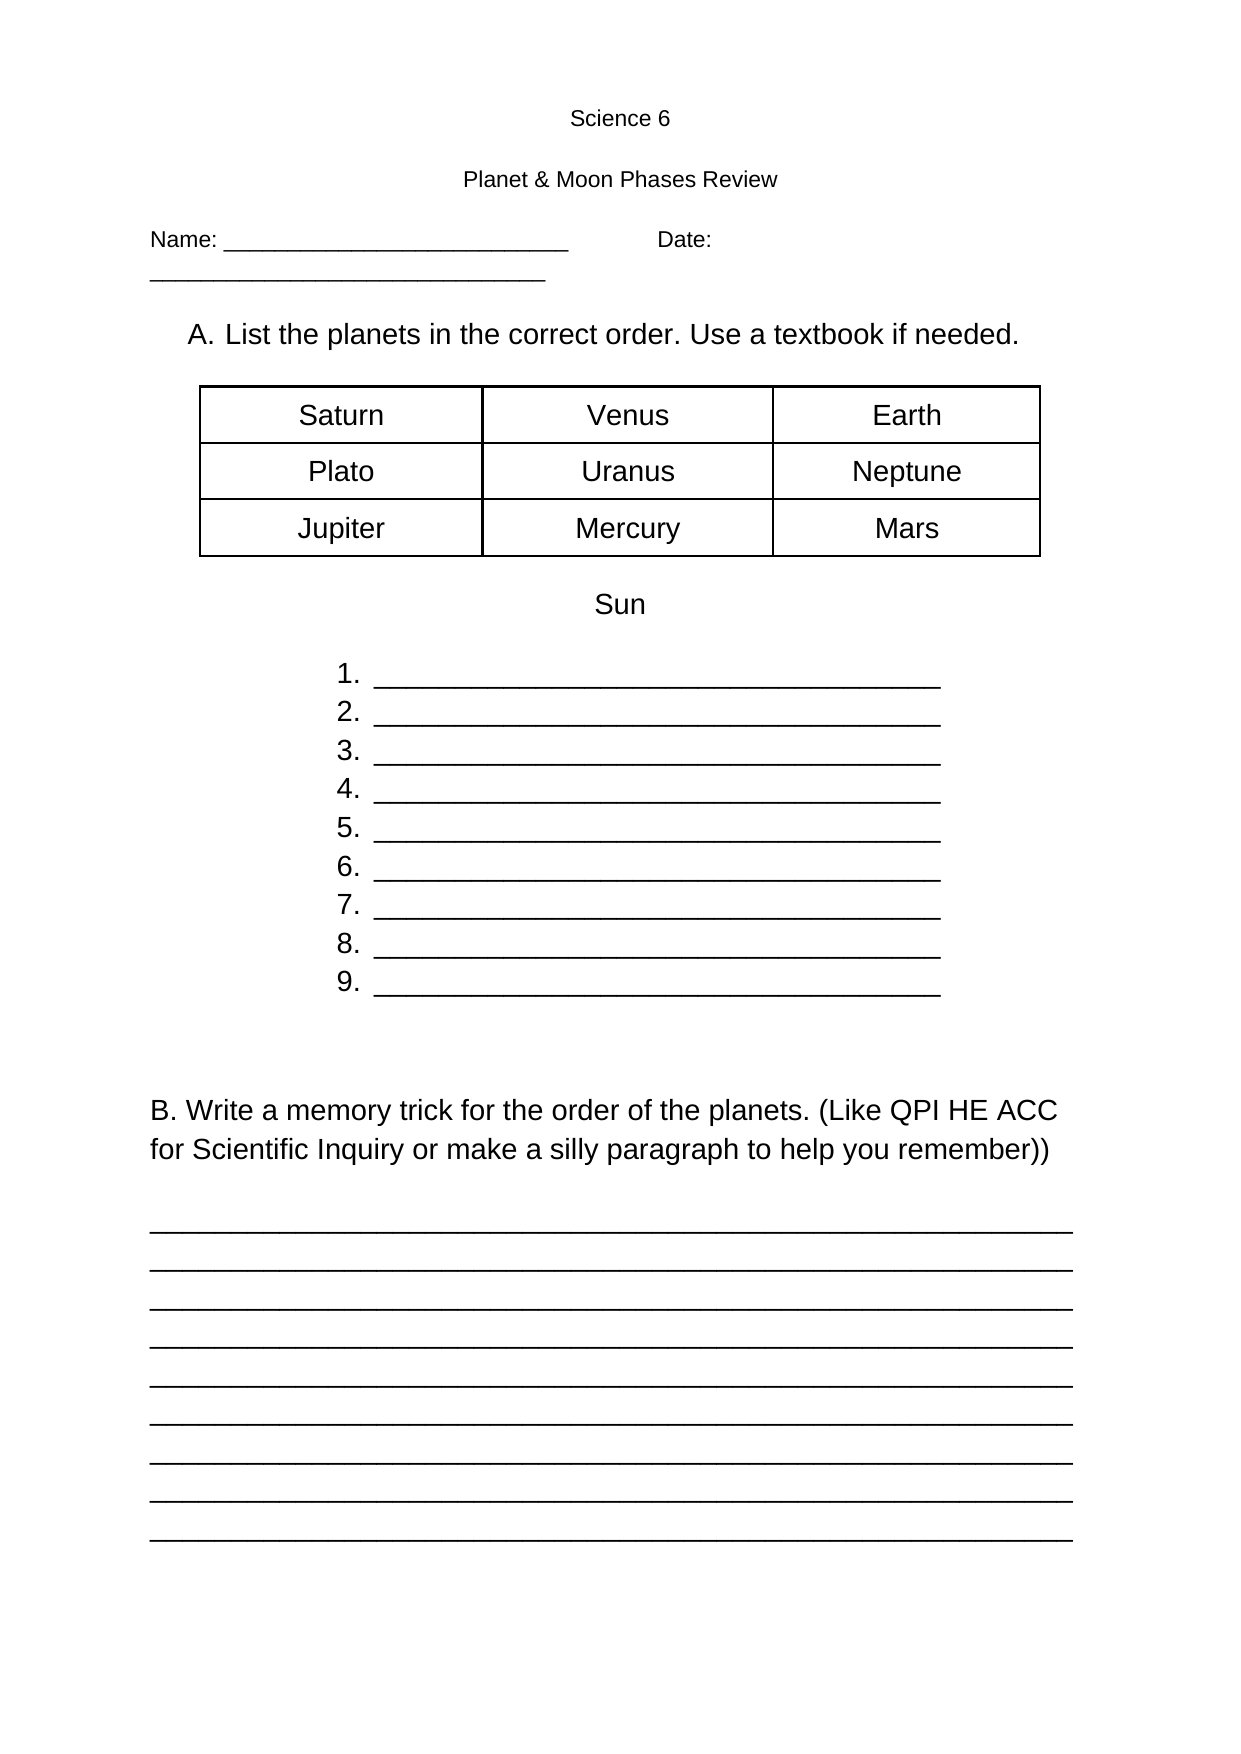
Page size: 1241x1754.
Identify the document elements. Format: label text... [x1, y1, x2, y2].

list ___________________________________ [187, 733, 1090, 766]
list ___________________________________ [187, 887, 1090, 921]
list ___________________________________ [187, 656, 1090, 689]
list ___________________________________ [187, 848, 1090, 882]
table_header Saturn [201, 388, 481, 442]
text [150, 1201, 1090, 1542]
table_cell Plato [201, 444, 481, 498]
list ___________________________________ [187, 964, 1090, 998]
table_header Venus [484, 388, 772, 442]
text B. Write a memory trick for the order of the planets. (Like QPI HE ACC for Scientific Inquiry or make a silly paragraph to help you remember)) [150, 1093, 1090, 1165]
table_cell Mars [774, 500, 1039, 555]
table_header Earth [774, 388, 1039, 442]
list ___________________________________ [187, 926, 1090, 959]
list ___________________________________ [187, 694, 1090, 728]
table_cell Uranus [484, 444, 772, 498]
text Sun [150, 587, 1090, 621]
table_cell Jupiter [201, 500, 481, 555]
list List the planets in the correct order. Use a textbook if needed. [187, 317, 1090, 350]
list ___________________________________ [187, 810, 1090, 843]
table_cell Mercury [484, 500, 772, 555]
table_cell Neptune [774, 444, 1039, 498]
list ___________________________________ [187, 771, 1090, 805]
